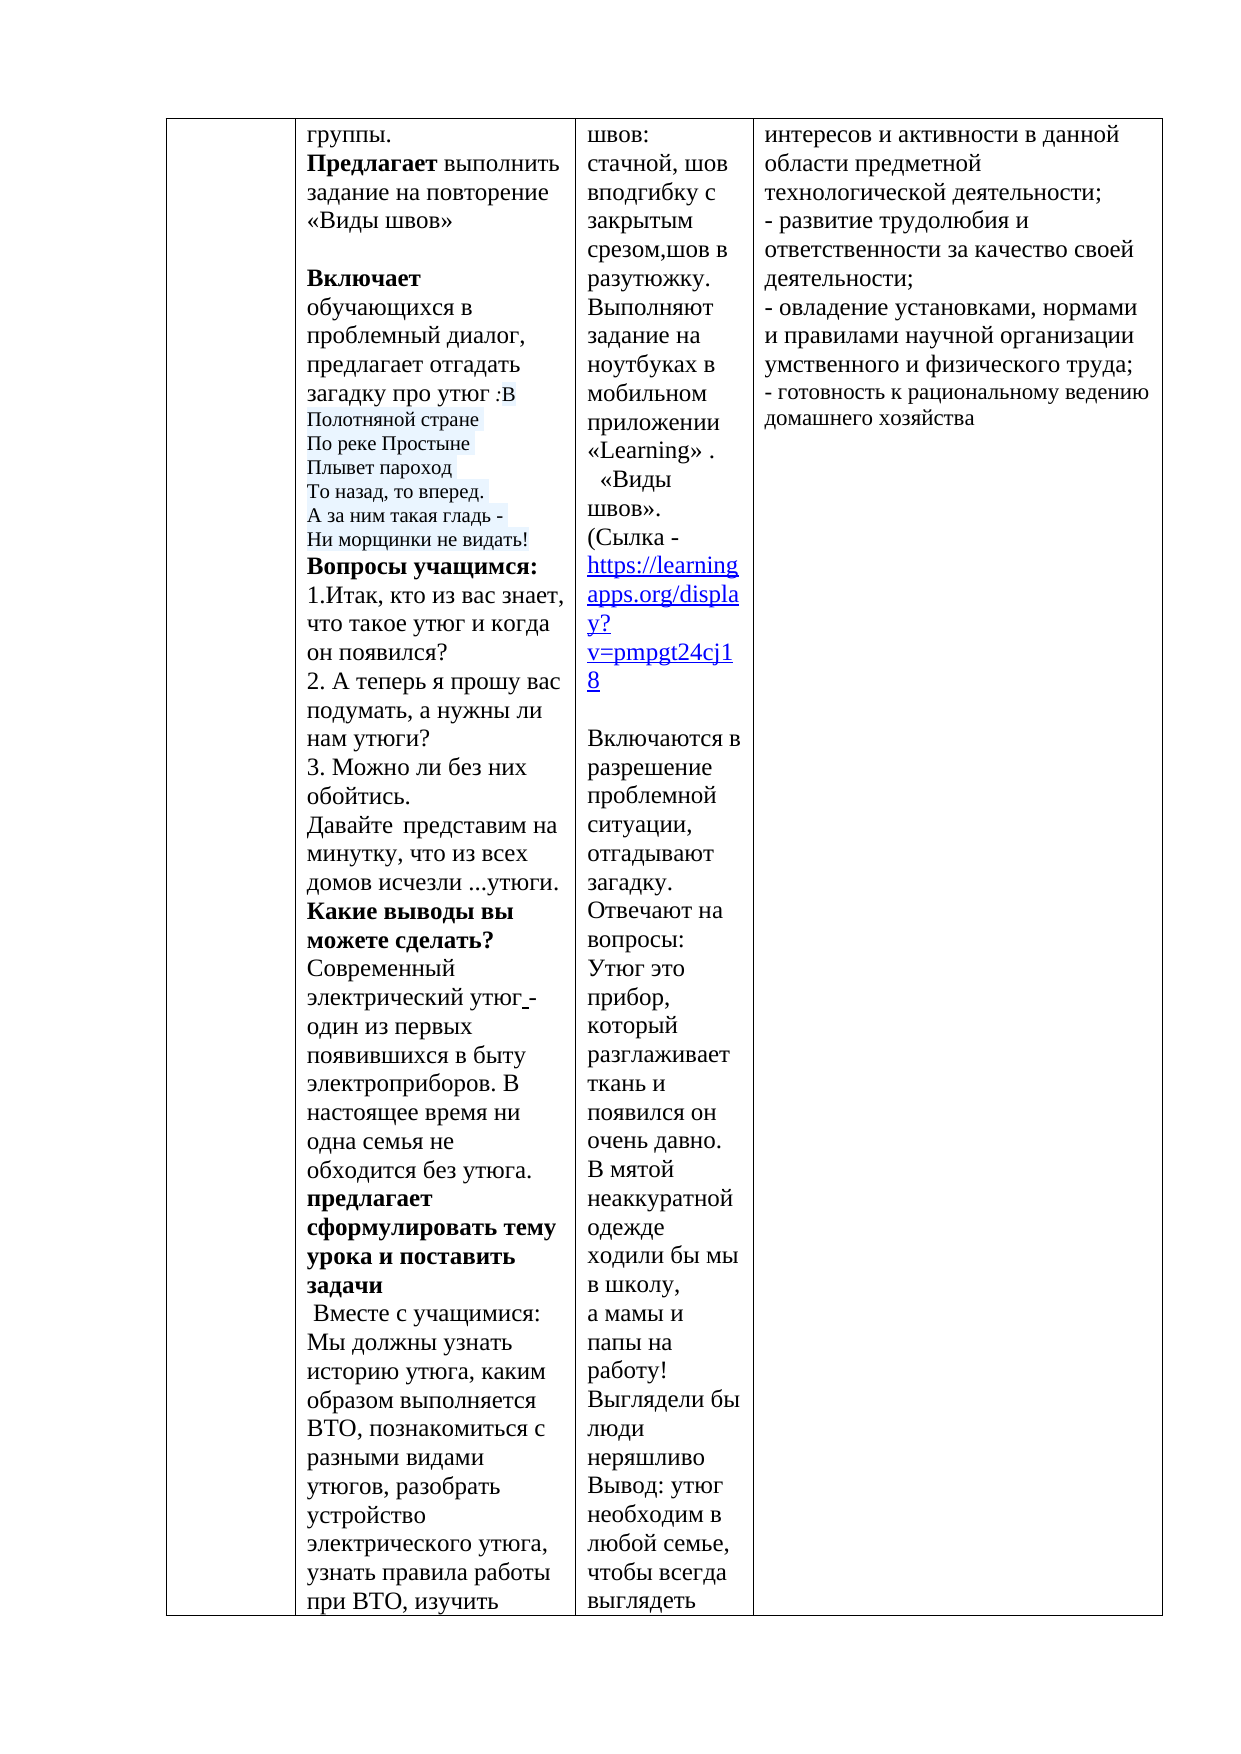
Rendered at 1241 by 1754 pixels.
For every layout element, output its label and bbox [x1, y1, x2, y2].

table_cell [576, 119, 753, 1615]
table_cell [167, 119, 295, 1615]
table_cell [754, 119, 1162, 1615]
table_cell [296, 119, 575, 1615]
